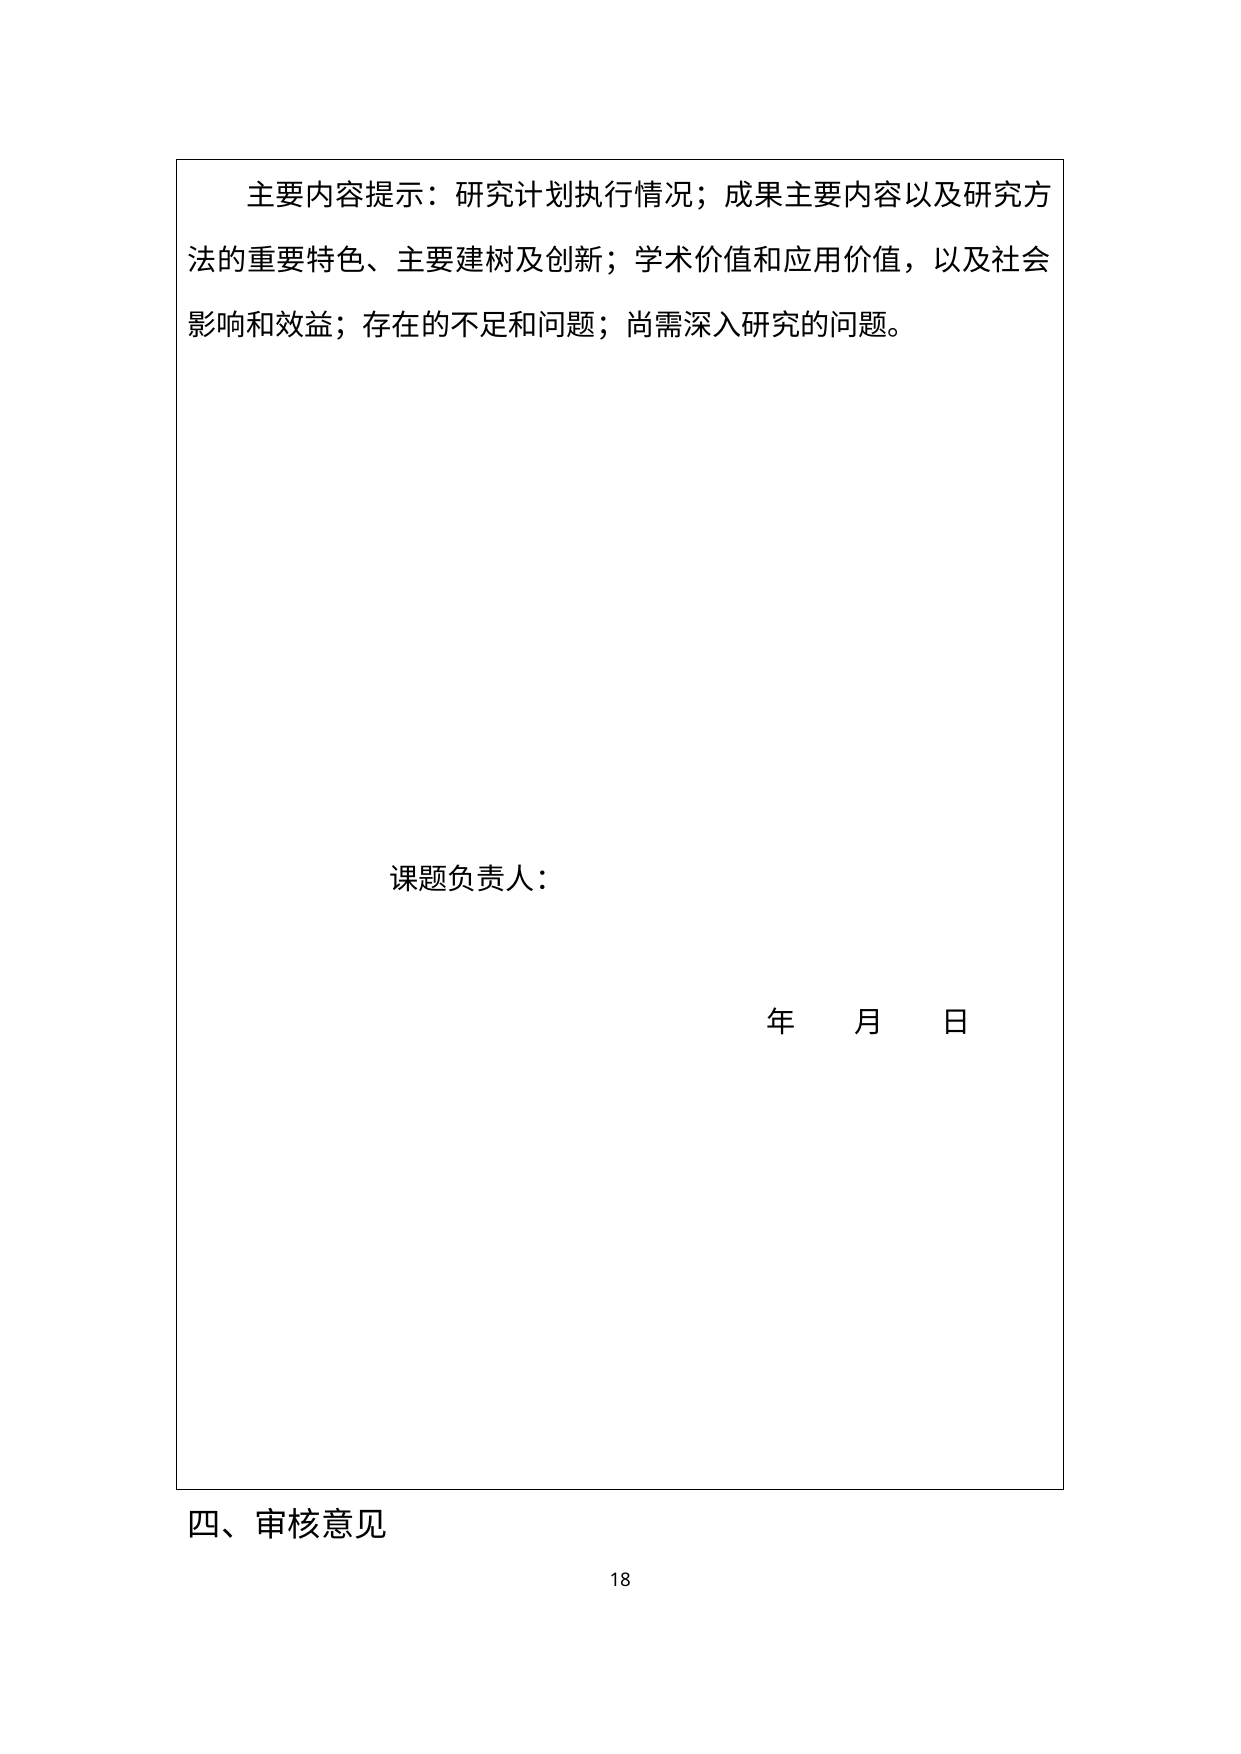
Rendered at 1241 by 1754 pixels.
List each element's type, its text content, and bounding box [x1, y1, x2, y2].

text 四、审核意见 [187, 1490, 1053, 1555]
table_header 主要内容提示：研究计划执行情况；成果主要内容以及研究方法的重要特色、主要建树及创新；学术价值和应用价值，以及社会影响和效益；存在的不足和问题；尚需深入研究的问题。 课题负责人： 年 月 日 [177, 160, 1063, 1489]
